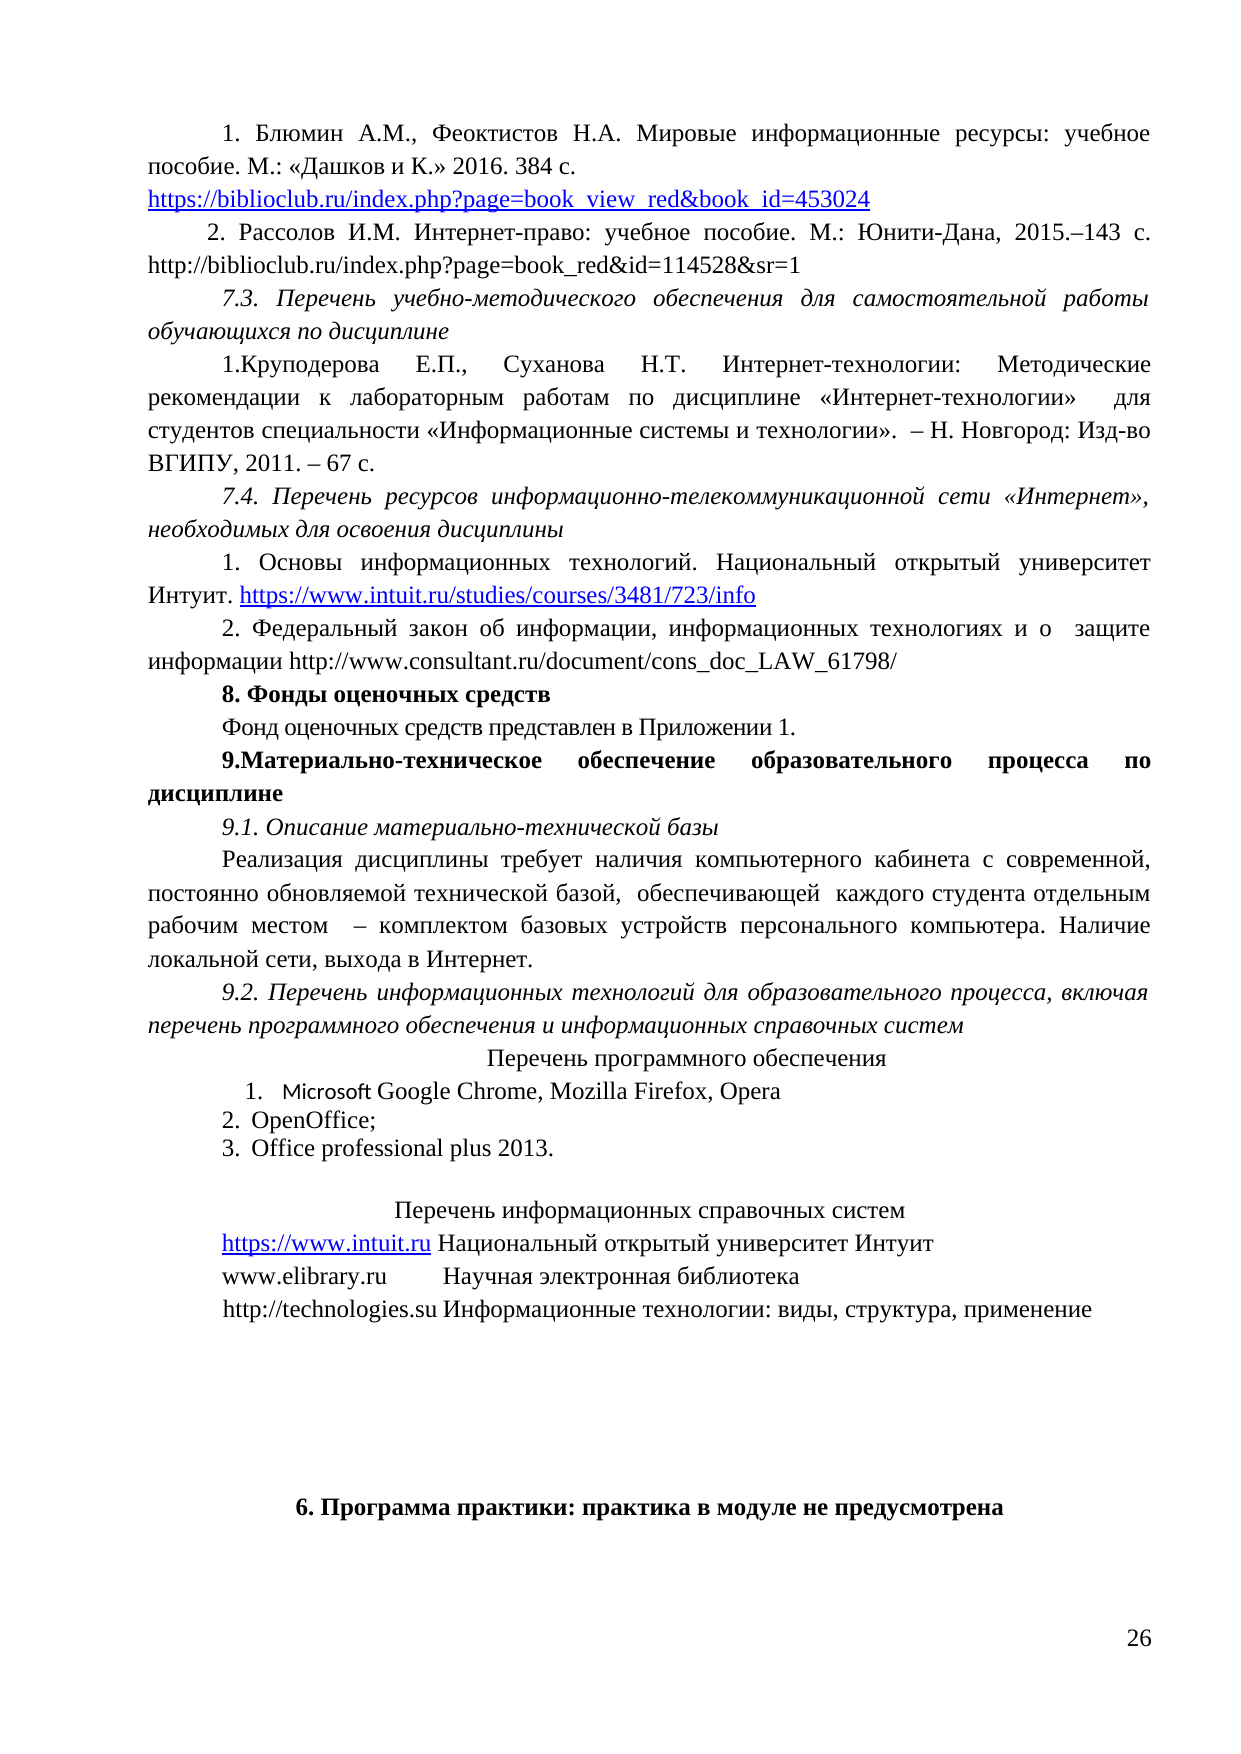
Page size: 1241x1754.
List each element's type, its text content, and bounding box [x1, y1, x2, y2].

text 2. Федеральный закон об информации, информационных технологиях и о защите информации http://www.consultant.ru/document/cons_doc_LAW_61798/ [148, 613, 1152, 675]
text 7.4. Перечень ресурсов информационно-телекоммуникационной сети «Интернет», необходимых для освоения дисциплины [148, 481, 1152, 543]
text 9.Материально-техническое обеспечение образовательного процесса по дисциплине [148, 746, 1152, 807]
text www.elibrary.ru Научная электронная библиотека [148, 1261, 1152, 1290]
text 8. Фонды оценочных средств [148, 679, 1152, 708]
text 9.2. Перечень информационных технологий для образовательного процесса, включая перечень программного обеспечения и информационных справочных систем [148, 977, 1152, 1038]
list OpenOffice; [148, 1105, 1152, 1133]
list Office professional plus 2013. [148, 1133, 1152, 1162]
text 1. Основы информационных технологий. Национальный открытый университет Интуит. https://www.intuit.ru/studies/courses/3481/723/info [148, 547, 1152, 609]
text Перечень информационных справочных систем [148, 1195, 1152, 1224]
text Фонд оценочных средств представлен в Приложении 1. [148, 712, 1152, 741]
text https://www.intuit.ru Национальный открытый университет Интуит [148, 1228, 1152, 1257]
text Перечень программного обеспечения [148, 1043, 1152, 1071]
text https://biblioclub.ru/index.php?page=book_view_red&book_id=453024 [148, 184, 1152, 213]
text 1.Круподерова Е.П., Суханова Н.Т. Интернет-технологии: Методические рекомендации к лабораторным работам по дисциплине «Интернет-технологии» для студентов специальности «Информационные системы и технологии». – Н. Новгород: Изд-во ВГИПУ, 2011. – 67 с. [148, 349, 1152, 477]
text 2. Рассолов И.М. Интернет-право: учебное пособие. М.: Юнити-Дана, 2015.–143 с. http://biblioclub.ru/index.php?page=book_red&id=114528&sr=1 [148, 217, 1152, 279]
text 7.3. Перечень учебно-методического обеспечения для самостоятельной работы обучающихся по дисциплине [148, 283, 1152, 345]
text Реализация дисциплины требует наличия компьютерного кабинета с современной, постоянно обновляемой технической базой, обеспечивающей каждого студента отдельным рабочим местом – комплектом базовых устройств персонального компьютера. Наличие локальной сети, выхода в Интернет. [148, 844, 1152, 972]
text 9.1. Описание материально-технической базы [148, 812, 1152, 840]
list Microsoft Google Chrome, Mozilla Firefox, Opera [244, 1076, 1152, 1105]
list http://technologies.su Информационные технологии: виды, структура, применение [148, 1294, 1152, 1323]
text 6. Программа практики: практика в модуле не предусмотрена [148, 1492, 1152, 1521]
text 1. Блюмин А.М., Феоктистов Н.А. Мировые информационные ресурсы: учебное пособие. М.: «Дашков и К.» 2016. 384 с. [148, 118, 1152, 180]
